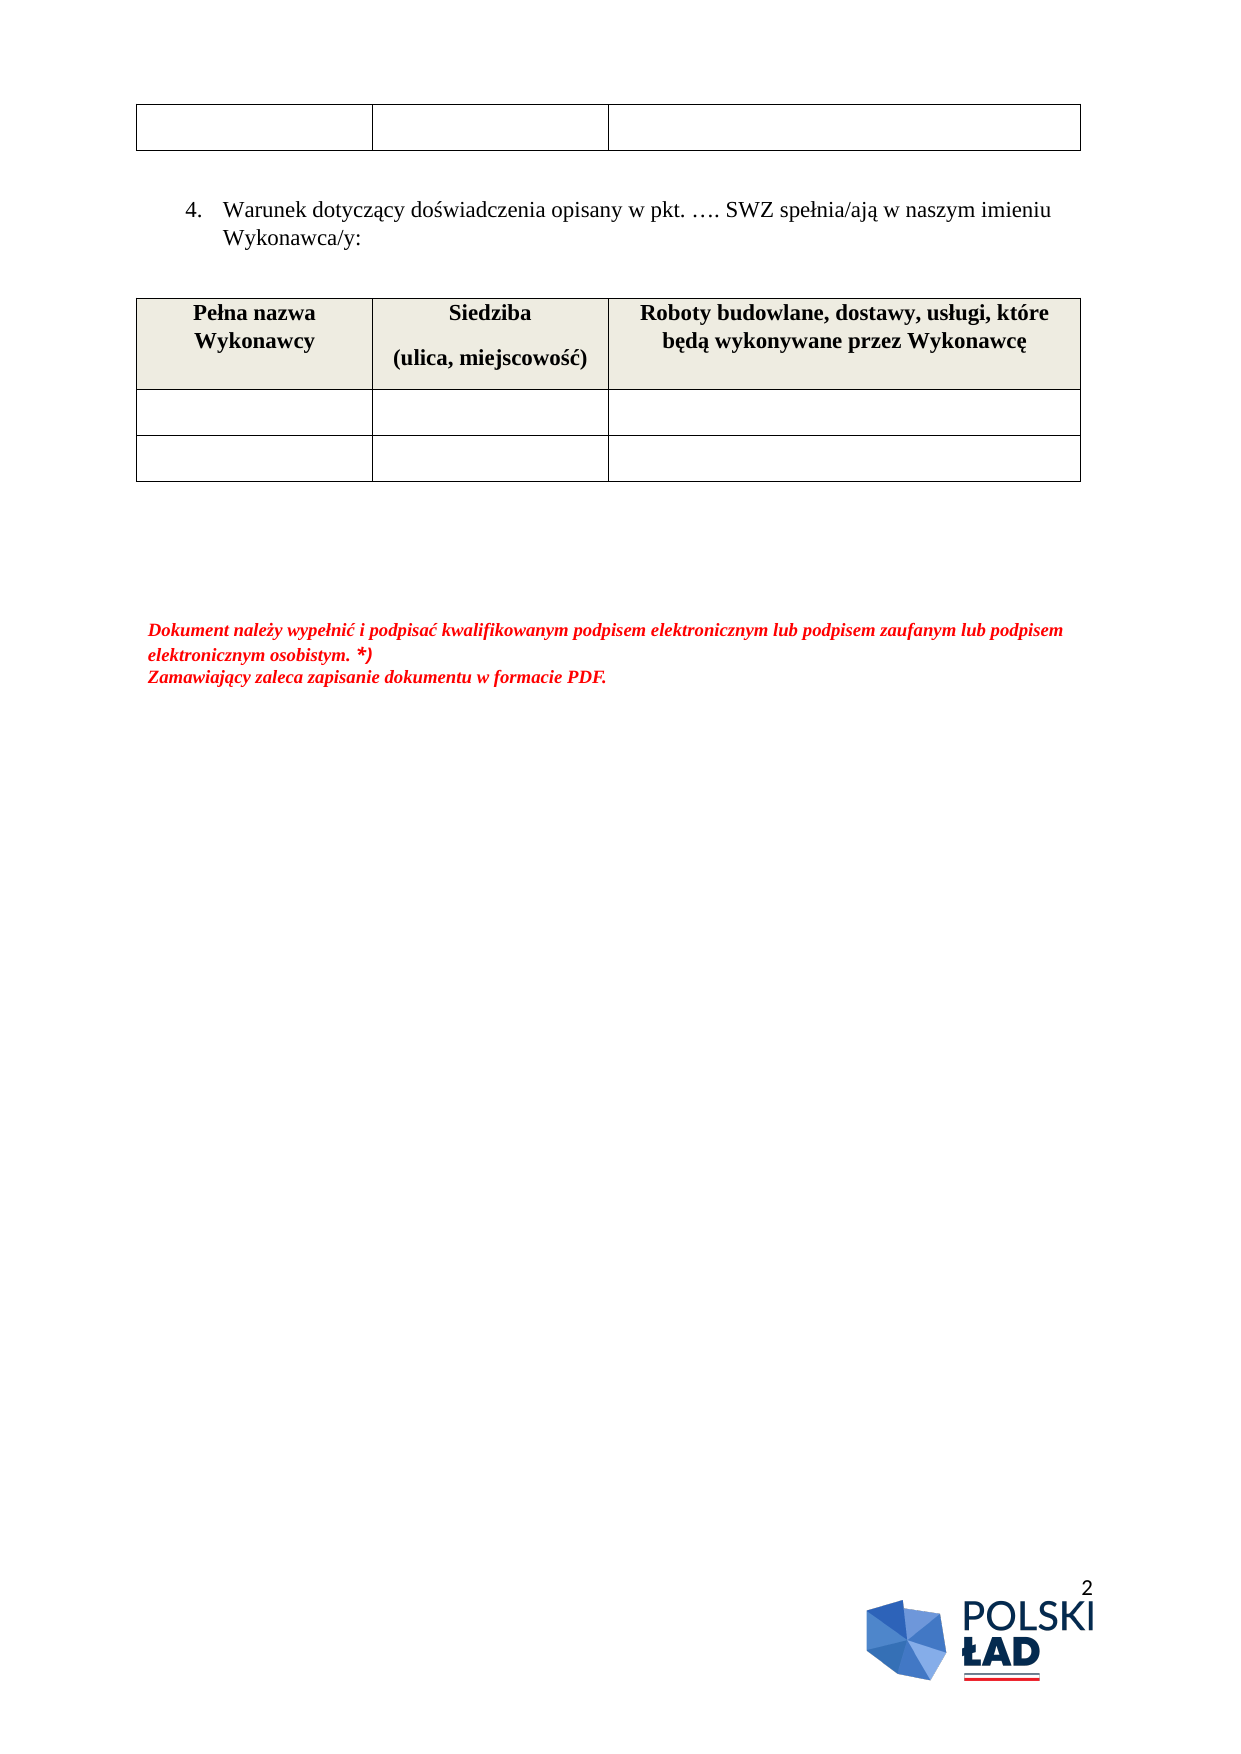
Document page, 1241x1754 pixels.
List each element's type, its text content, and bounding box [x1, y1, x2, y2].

table_header Roboty budowlane, dostawy, usługi, które będą wykonywane przez Wykonawcę [609, 299, 1080, 389]
table_header Pełna nazwa Wykonawcy [137, 299, 372, 389]
table_cell [609, 105, 1080, 149]
table_cell [137, 390, 372, 435]
table_cell [609, 390, 1080, 435]
table_cell [373, 436, 608, 481]
text Zamawiający zaleca zapisanie dokumentu w formacie PDF. [148, 666, 1093, 688]
table_cell [137, 105, 372, 149]
text Dokument należy wypełnić i podpisać kwalifikowanym podpisem elektronicznym lub podpisem zaufanym lub podpisem elektronicznym osobistym. *) [148, 619, 1093, 666]
table_cell [373, 390, 608, 435]
table_cell [373, 105, 608, 149]
table_header Siedziba (ulica, miejscowość) [373, 299, 608, 389]
picture [866, 1600, 1093, 1681]
table_cell [137, 436, 372, 481]
table_cell [609, 436, 1080, 481]
list Warunek dotyczący doświadczenia opisany w pkt. …. SWZ spełnia/ają w naszym imieniu Wykonawca/y: [185, 196, 1093, 251]
